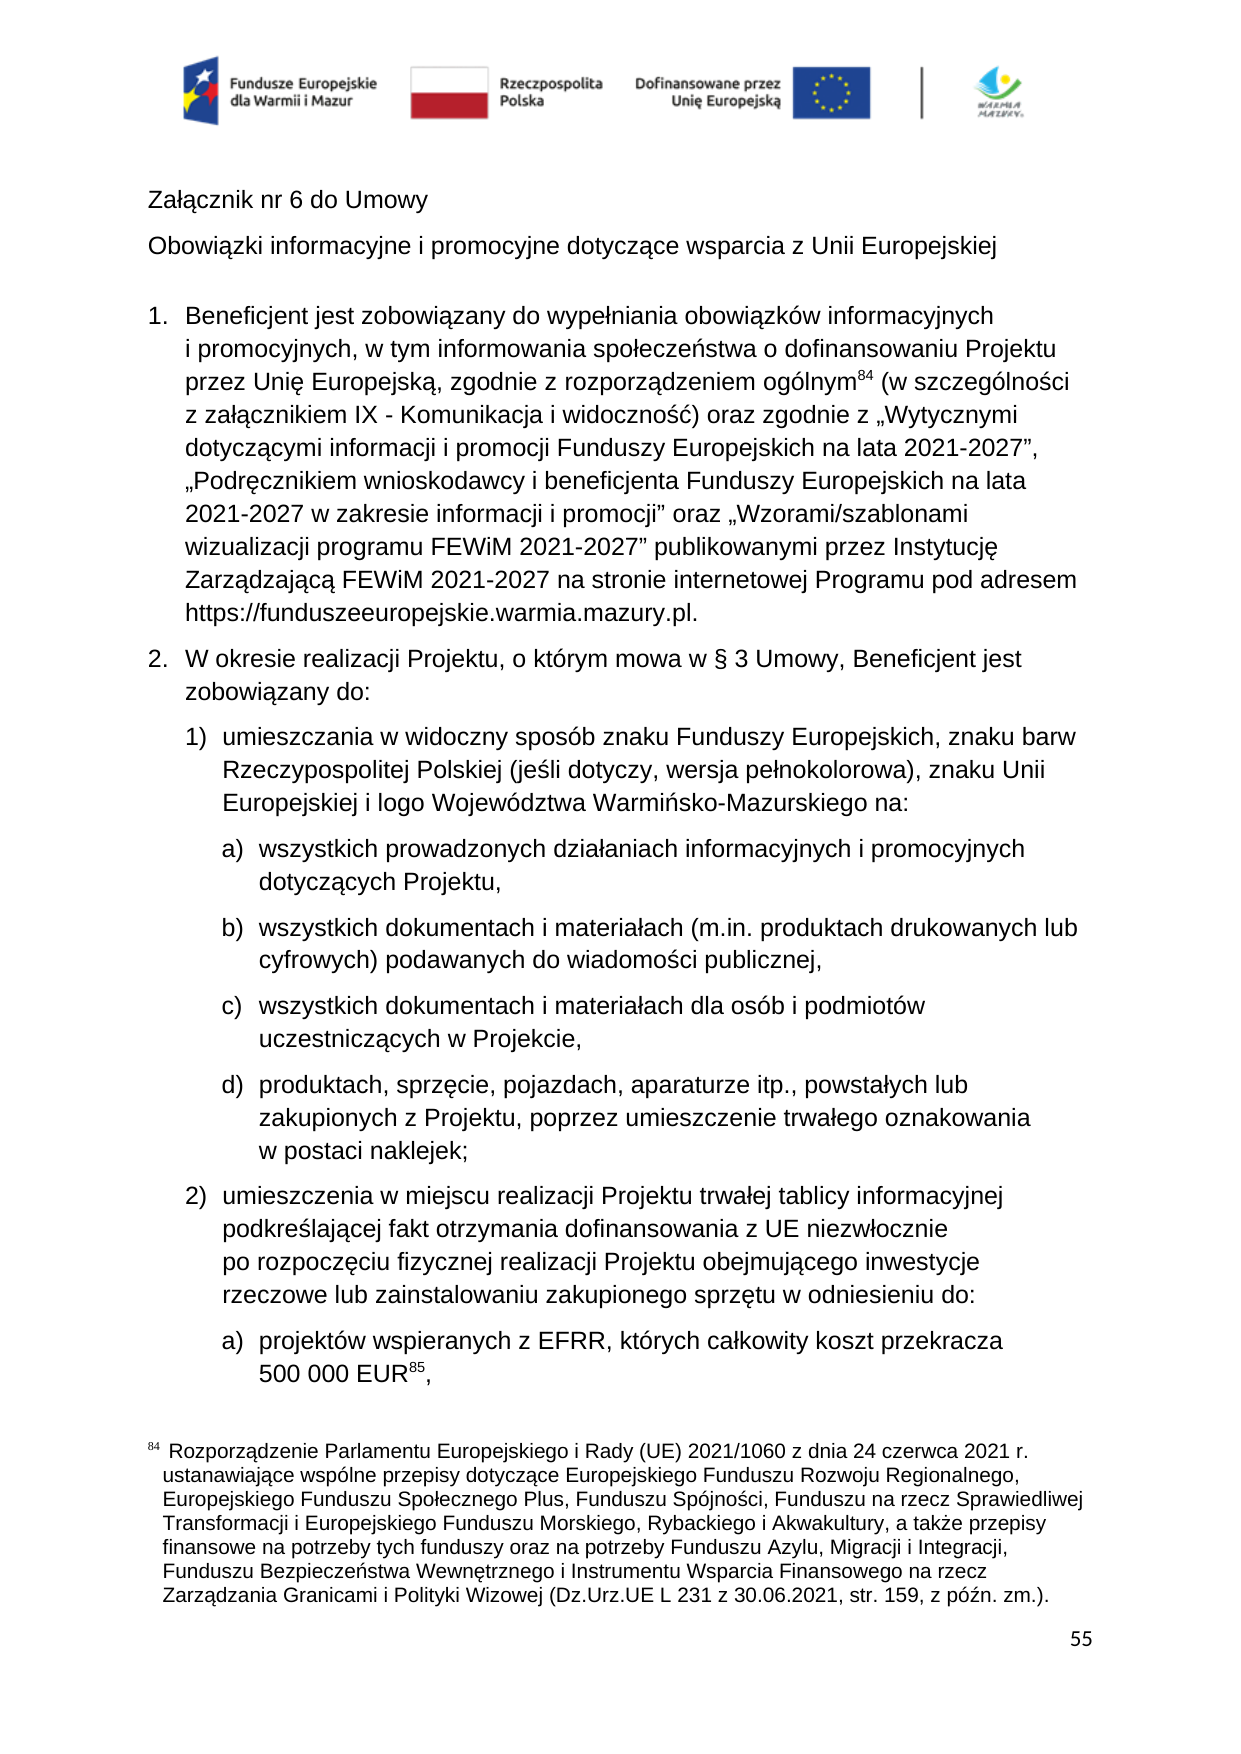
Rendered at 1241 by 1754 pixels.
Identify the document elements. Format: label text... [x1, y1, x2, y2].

list wszystkich dokumentach i materiałach (m.in. produktach drukowanych lub cyfrowych) podawanych do wiadomości publicznej, [221, 912, 1093, 974]
text Załącznik nr 6 do Umowy [148, 185, 1093, 214]
list umieszczania w widoczny sposób znaku Funduszy Europejskich, znaku barw Rzeczypospolitej Polskiej (jeśli dotyczy, wersja pełnokolorowa), znaku Unii Europejskiej i logo Województwa Warmińsko-Mazurskiego na: [185, 722, 1093, 817]
picture [167, 39, 1121, 145]
list umieszczenia w miejscu realizacji Projektu trwałej tablicy informacyjnej podkreślającej fakt otrzymania dofinansowania z UE niezwłocznie po rozpoczęciu fizycznej realizacji Projektu obejmującego inwestycje rzeczowe lub zainstalowaniu zakupionego sprzętu w odniesieniu do: [185, 1181, 1093, 1309]
list wszystkich prowadzonych działaniach informacyjnych i promocyjnych dotyczących Projektu, [221, 834, 1093, 896]
list projektów wspieranych z EFRR, których całkowity koszt przekracza 500 000 EUR, [221, 1326, 1093, 1387]
list produktach, sprzęcie, pojazdach, aparaturze itp., powstałych lub zakupionych z Projektu, poprzez umieszczenie trwałego oznakowania w postaci naklejek; [221, 1069, 1093, 1164]
text Obowiązki informacyjne i promocyjne dotyczące wsparcia z Unii Europejskiej [148, 231, 1093, 259]
list wszystkich dokumentach i materiałach dla osób i podmiotów uczestniczących w Projekcie, [221, 991, 1093, 1053]
list W okresie realizacji Projektu, o którym mowa w § 3 Umowy, Beneficjent jest zobowiązany do: [148, 644, 1093, 706]
list Beneficjent jest zobowiązany do wypełniania obowiązków informacyjnych i promocyjnych, w tym informowania społeczeństwa o dofinansowaniu Projektu przez Unię Europejską, zgodnie z rozporządzeniem ogólnym (w szczególności z załącznikiem IX - Komunikacja i widoczność) oraz zgodnie z „Wytycznymi dotyczącymi informacji i promocji Funduszy Europejskich na lata 2021-2027”, „Podręcznikiem wnioskodawcy i beneficjenta Funduszy Europejskich na lata 2021-2027 w zakresie informacji i promocji” oraz „Wzorami/szablonami wizualizacji programu FEWiM 2021-2027” publikowanymi przez Instytucję Zarządzającą FEWiM 2021-2027 na stronie internetowej Programu pod adresem https://funduszeeuropejskie.warmia.mazury.pl. [148, 301, 1093, 627]
